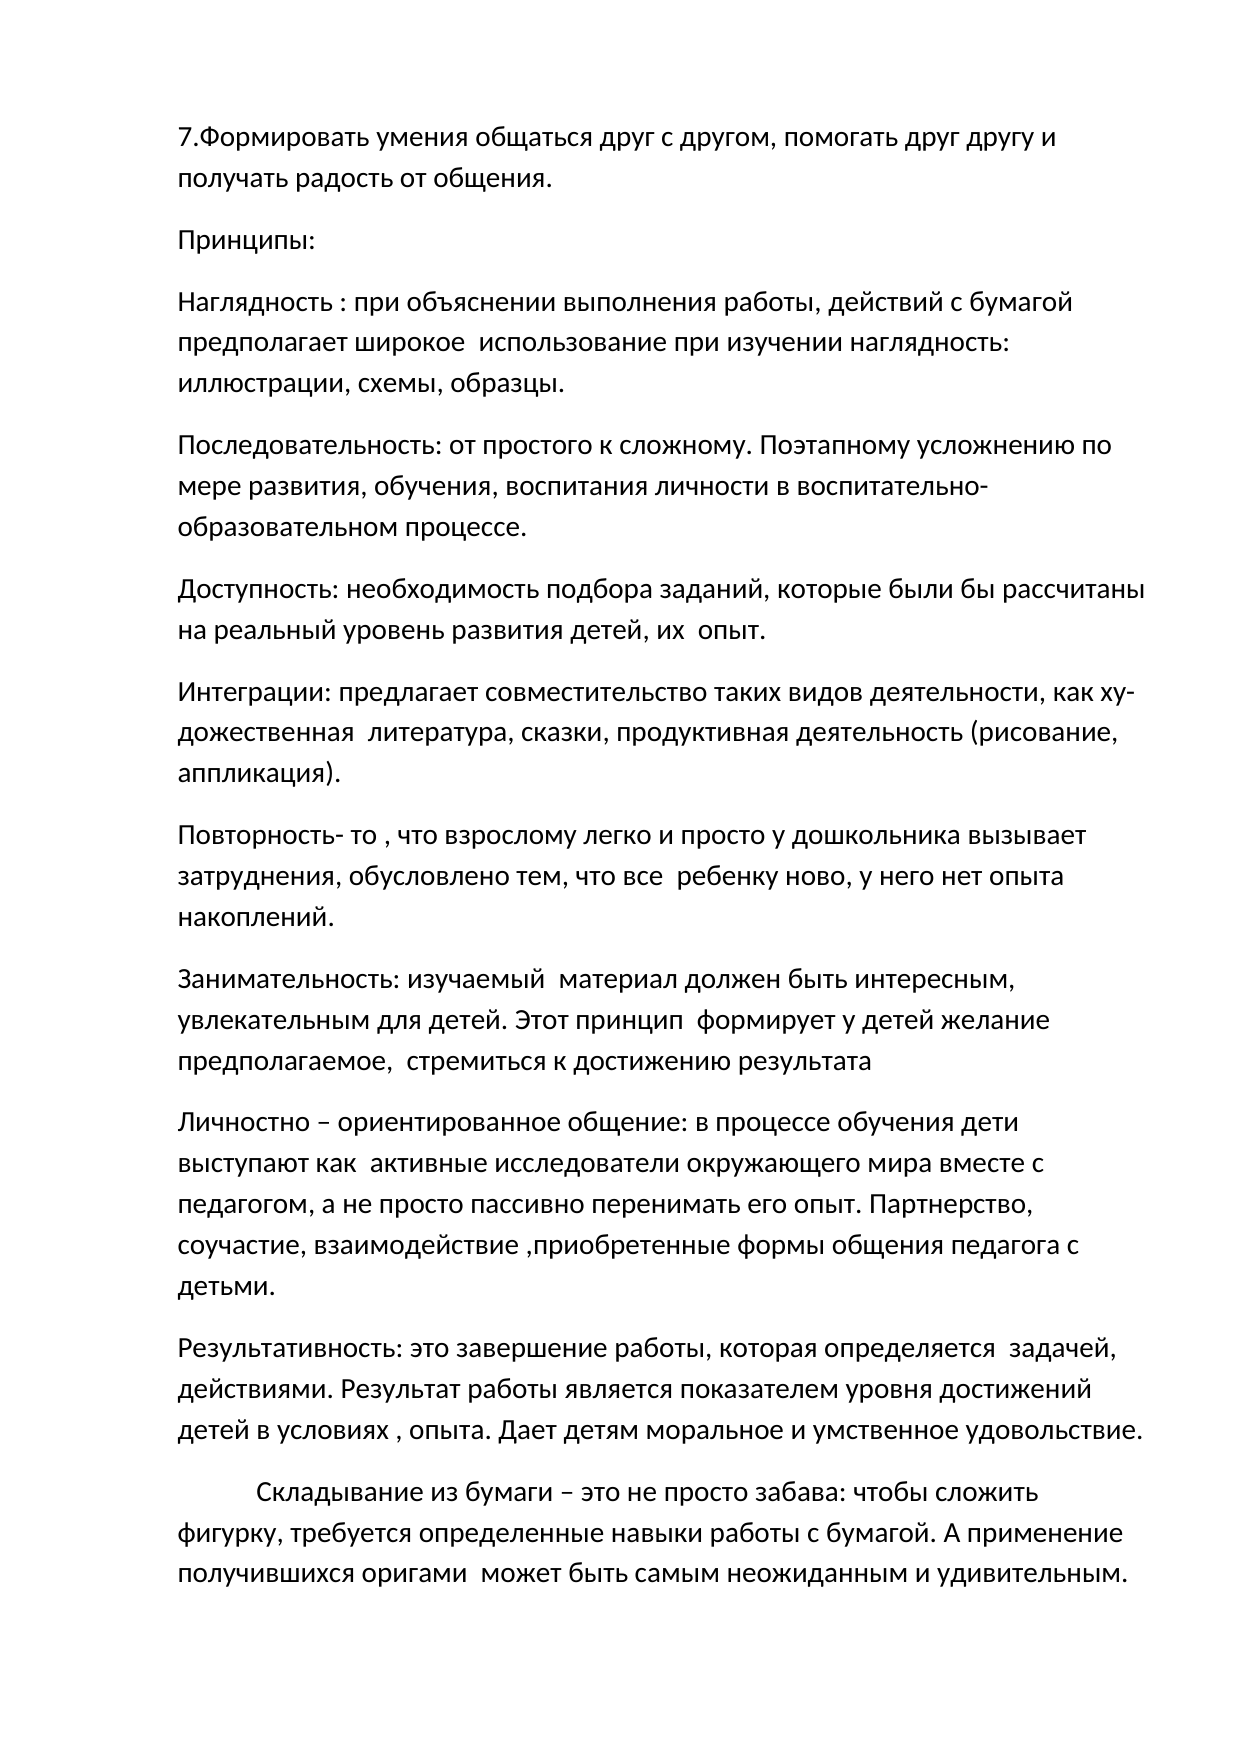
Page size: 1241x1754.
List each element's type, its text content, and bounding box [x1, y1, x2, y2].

text Результативность: это завершение работы, которая определяется задачей, действиями. Результат работы является показателем уровня достижений детей в условиях , опыта. Дает детям моральное и умственное удовольствие. [177, 1329, 1152, 1447]
text Доступность: необходимость подбора заданий, которые были бы рассчитаны на реальный уровень развития детей, их опыт. [177, 570, 1152, 646]
text Последовательность: от простого к сложному. Поэтапному усложнению по мере развития, обучения, воспитания личности в воспитательно- образовательном процессе. [177, 426, 1152, 544]
text Складывание из бумаги – это не просто забава: чтобы сложить фигурку, требуется определенные навыки работы с бумагой. А применение получившихся оригами может быть самым неожиданным и удивительным. [177, 1473, 1152, 1590]
text Принципы: [177, 221, 1152, 256]
text Наглядность : при объяснении выполнения работы, действий с бумагой предполагает широкое использование при изучении наглядность: иллюстрации, схемы, образцы. [177, 283, 1152, 400]
text 7.Формировать умения общаться друг с другом, помогать друг другу и получать радость от общения. [177, 118, 1152, 195]
text Повторность- то , что взрослому легко и просто у дошкольника вызывает затруднения, обусловлено тем, что все ребенку ново, у него нет опыта накоплений. [177, 816, 1152, 934]
text Личностно – ориентированное общение: в процессе обучения дети выступают как активные исследователи окружающего мира вместе с педагогом, а не просто пассивно перенимать его опыт. Партнерство, соучастие, взаимодействие ,приобретенные формы общения педагога с детьми. [177, 1103, 1152, 1303]
text Занимательность: изучаемый материал должен быть интересным, увлекательным для детей. Этот принцип формирует у детей желание предполагаемое, стремиться к достижению результата [177, 960, 1152, 1077]
text Интеграции: предлагает совместительство таких видов деятельности, как ху-дожественная литература, сказки, продуктивная деятельность (рисование, аппликация). [177, 673, 1152, 790]
